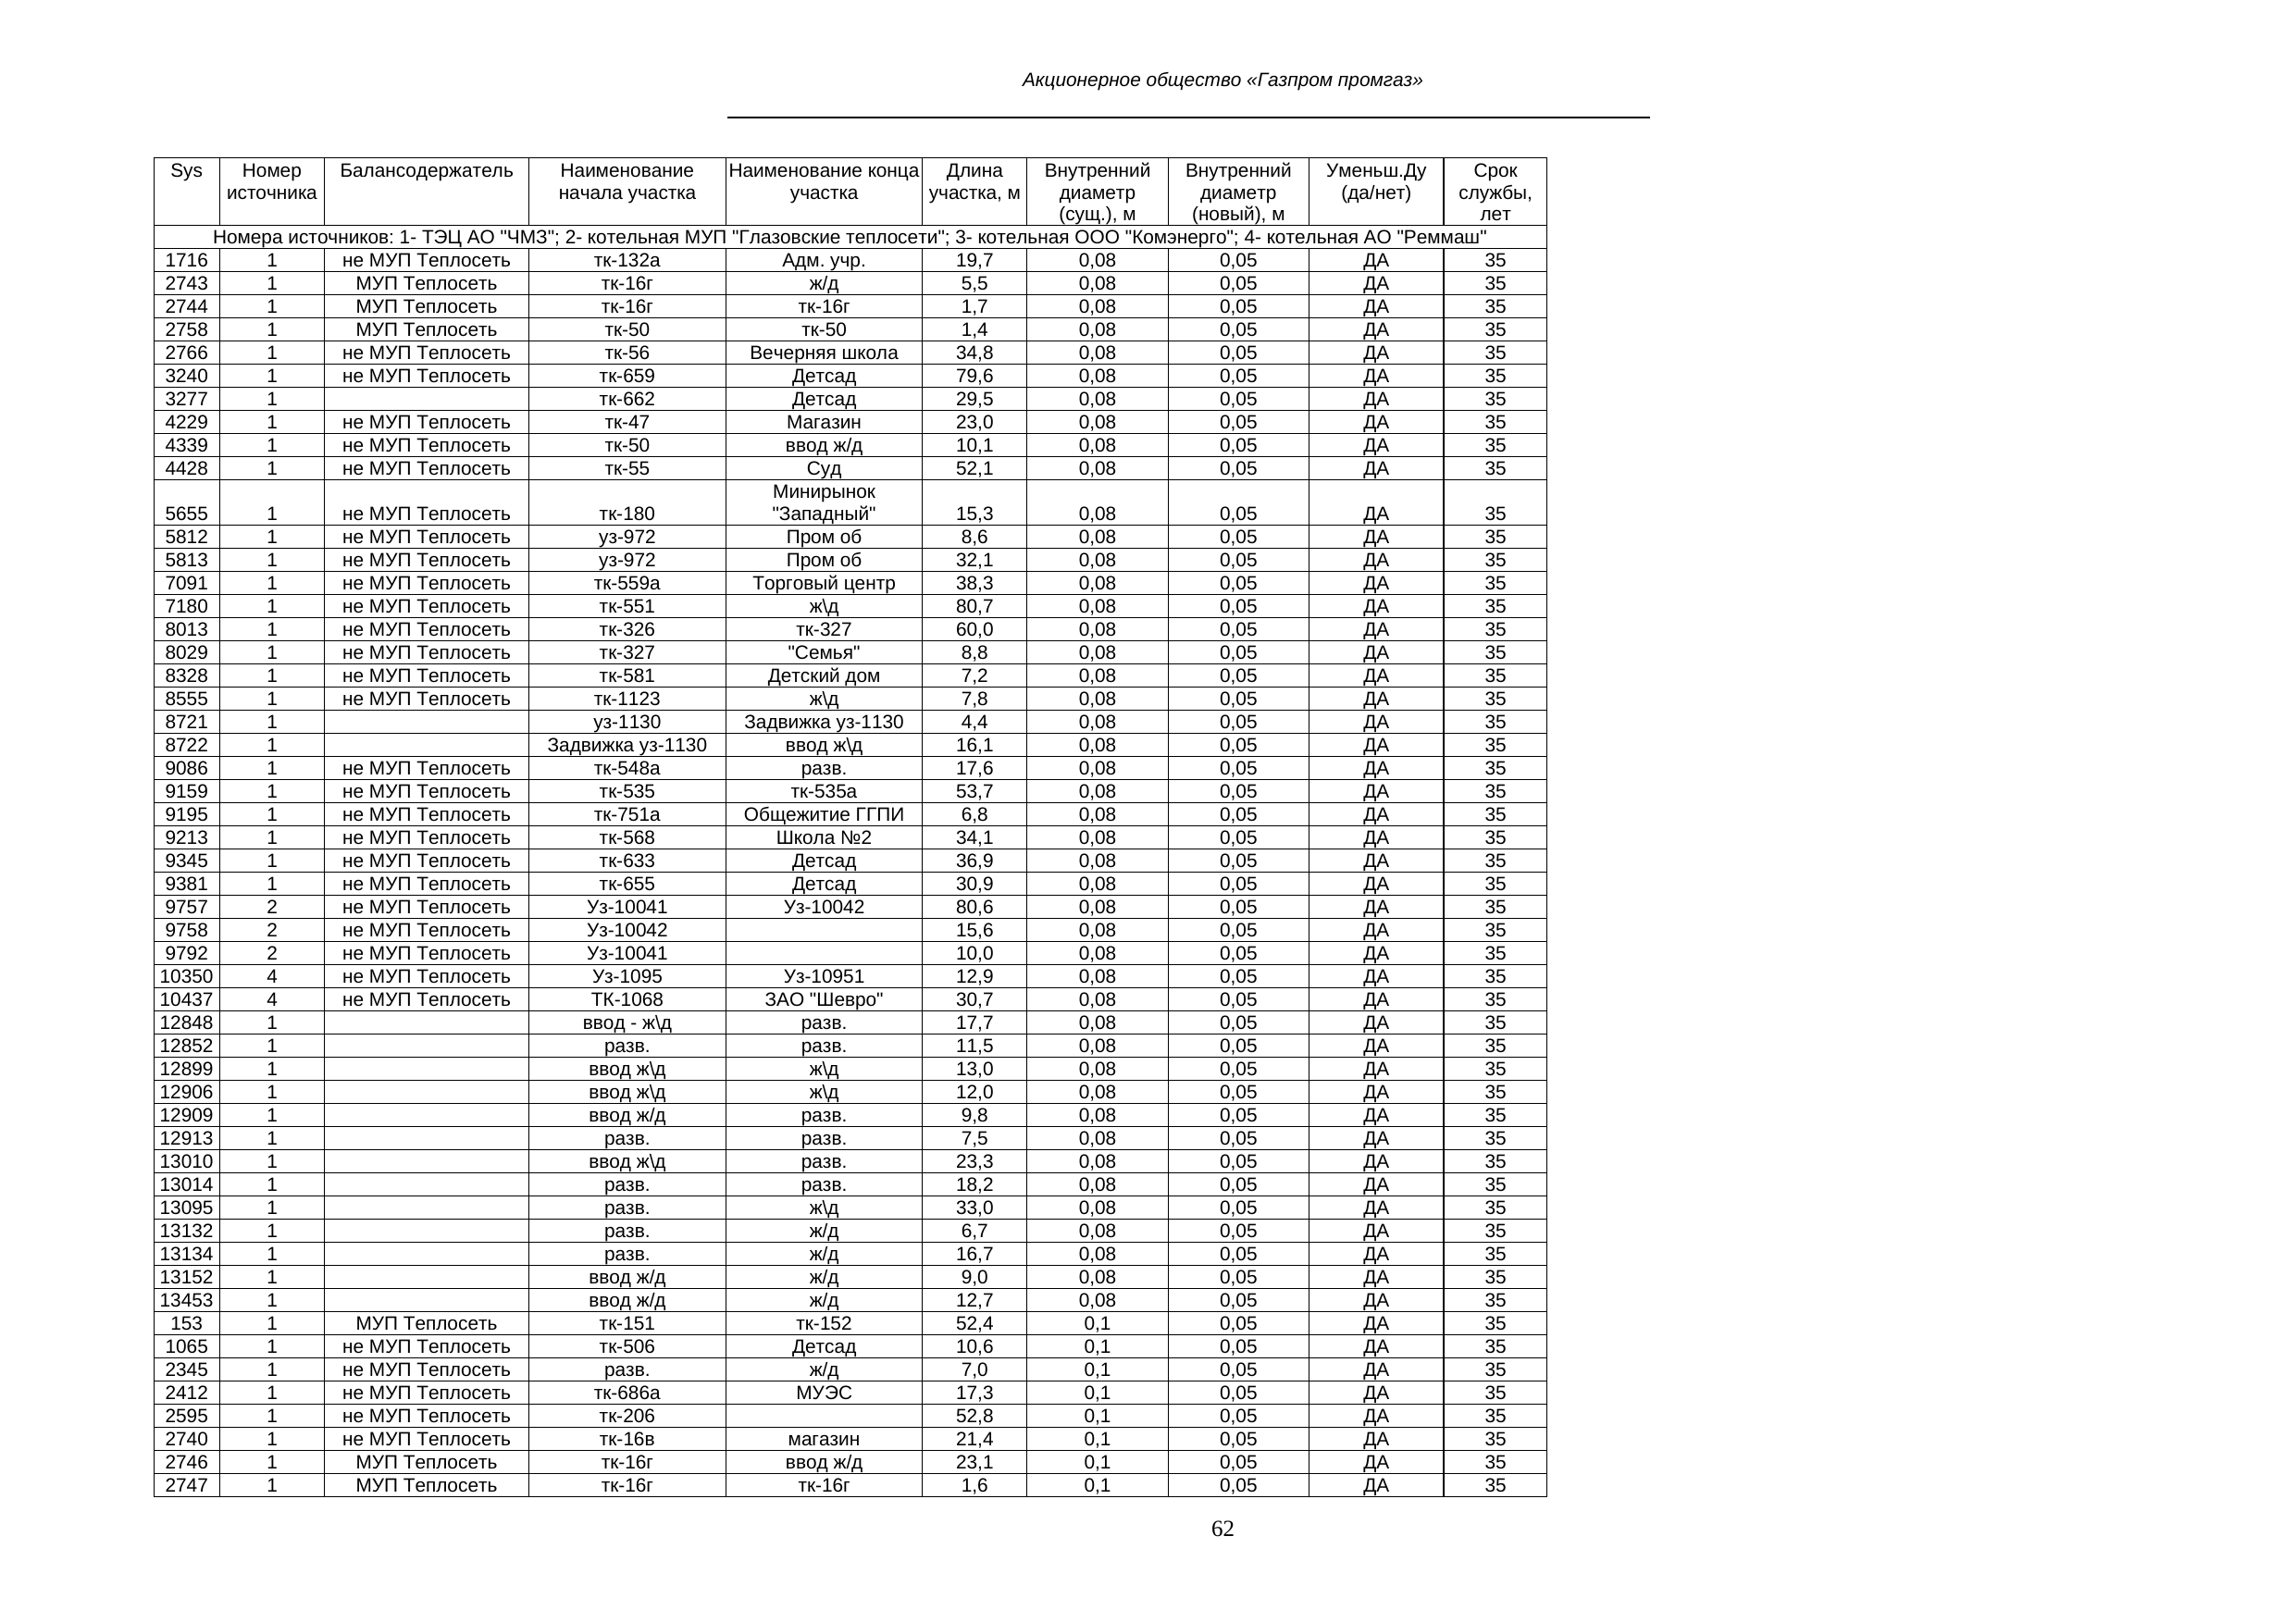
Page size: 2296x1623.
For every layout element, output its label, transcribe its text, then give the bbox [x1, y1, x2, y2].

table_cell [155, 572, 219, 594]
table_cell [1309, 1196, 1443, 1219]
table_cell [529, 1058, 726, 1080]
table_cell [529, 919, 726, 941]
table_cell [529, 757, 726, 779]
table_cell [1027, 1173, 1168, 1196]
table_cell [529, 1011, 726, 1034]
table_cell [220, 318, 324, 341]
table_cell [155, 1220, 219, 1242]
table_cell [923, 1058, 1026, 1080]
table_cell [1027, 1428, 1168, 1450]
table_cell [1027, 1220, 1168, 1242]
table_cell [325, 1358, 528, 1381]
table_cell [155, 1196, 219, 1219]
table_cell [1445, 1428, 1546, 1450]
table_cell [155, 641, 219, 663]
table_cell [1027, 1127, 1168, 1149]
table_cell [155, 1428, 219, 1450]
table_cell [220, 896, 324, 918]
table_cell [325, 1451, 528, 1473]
table_header Наименование начала участка [529, 158, 726, 225]
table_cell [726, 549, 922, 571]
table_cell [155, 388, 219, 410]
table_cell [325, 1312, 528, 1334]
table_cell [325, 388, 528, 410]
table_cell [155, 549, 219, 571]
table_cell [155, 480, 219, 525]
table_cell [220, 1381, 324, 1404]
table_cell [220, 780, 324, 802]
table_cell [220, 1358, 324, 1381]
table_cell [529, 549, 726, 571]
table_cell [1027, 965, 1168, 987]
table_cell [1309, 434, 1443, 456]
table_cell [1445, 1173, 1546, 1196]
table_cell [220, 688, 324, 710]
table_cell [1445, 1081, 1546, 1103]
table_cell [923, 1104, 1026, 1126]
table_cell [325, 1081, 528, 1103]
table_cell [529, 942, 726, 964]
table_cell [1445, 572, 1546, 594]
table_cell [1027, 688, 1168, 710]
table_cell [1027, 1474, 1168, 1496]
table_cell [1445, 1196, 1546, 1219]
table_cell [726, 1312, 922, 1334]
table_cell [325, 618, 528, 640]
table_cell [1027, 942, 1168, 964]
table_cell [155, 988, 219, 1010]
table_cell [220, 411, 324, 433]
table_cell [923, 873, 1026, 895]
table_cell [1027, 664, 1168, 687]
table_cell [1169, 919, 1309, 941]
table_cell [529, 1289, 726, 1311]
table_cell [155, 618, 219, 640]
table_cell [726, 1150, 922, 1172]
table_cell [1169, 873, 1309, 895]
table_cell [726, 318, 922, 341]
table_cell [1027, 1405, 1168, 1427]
table_header Внутpенний диаметp (сущ.), м [1027, 158, 1168, 225]
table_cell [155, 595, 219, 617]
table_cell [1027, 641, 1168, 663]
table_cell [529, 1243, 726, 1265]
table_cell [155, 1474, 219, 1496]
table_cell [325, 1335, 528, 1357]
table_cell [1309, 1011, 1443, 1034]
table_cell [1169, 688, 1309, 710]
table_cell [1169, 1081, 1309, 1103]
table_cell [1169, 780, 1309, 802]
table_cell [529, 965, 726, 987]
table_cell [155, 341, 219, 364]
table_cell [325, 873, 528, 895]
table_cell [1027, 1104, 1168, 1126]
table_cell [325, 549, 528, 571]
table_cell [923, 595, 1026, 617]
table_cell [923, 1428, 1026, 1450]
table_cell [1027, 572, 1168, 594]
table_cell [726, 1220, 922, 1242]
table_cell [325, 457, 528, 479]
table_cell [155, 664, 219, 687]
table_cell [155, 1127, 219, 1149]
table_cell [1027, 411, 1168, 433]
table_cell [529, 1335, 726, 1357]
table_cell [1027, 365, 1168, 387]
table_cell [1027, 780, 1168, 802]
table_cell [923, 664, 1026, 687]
table_header Длина участка, м [923, 158, 1026, 225]
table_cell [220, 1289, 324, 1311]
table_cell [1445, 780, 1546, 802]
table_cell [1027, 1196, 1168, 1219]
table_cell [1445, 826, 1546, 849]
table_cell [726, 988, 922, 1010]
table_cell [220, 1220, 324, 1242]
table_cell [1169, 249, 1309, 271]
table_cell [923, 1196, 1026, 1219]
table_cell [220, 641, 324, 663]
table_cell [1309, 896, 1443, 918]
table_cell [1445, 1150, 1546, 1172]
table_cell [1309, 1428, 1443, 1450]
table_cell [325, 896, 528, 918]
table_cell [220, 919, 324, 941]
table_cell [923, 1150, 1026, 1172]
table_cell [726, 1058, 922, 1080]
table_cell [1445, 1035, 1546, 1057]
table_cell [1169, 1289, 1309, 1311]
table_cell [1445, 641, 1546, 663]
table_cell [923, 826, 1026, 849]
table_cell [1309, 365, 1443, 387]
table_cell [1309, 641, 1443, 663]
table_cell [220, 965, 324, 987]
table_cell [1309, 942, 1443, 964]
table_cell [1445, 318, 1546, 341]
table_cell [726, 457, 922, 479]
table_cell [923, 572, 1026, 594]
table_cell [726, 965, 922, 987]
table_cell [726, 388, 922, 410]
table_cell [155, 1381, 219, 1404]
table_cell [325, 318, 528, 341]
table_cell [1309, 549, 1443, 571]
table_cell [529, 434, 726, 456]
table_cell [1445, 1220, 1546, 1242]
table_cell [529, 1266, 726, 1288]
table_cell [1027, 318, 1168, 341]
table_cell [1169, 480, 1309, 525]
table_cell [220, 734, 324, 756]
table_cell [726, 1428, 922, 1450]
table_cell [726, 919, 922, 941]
table_header Балансодержатель [325, 158, 528, 225]
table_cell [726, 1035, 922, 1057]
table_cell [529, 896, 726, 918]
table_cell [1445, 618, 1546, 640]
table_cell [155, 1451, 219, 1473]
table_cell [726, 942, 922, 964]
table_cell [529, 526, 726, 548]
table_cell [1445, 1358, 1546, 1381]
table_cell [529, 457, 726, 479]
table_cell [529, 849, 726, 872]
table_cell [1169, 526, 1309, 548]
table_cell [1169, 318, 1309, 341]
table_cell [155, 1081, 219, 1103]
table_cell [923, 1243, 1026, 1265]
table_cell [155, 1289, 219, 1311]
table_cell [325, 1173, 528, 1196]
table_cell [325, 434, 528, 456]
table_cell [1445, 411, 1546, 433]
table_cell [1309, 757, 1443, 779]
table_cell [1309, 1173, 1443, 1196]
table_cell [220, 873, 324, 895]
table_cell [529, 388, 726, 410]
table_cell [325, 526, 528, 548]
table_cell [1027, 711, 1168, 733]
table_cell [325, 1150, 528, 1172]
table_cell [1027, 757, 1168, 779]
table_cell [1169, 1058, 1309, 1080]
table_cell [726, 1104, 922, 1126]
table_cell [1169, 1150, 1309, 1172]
table_header Наименование конца участка [726, 158, 922, 225]
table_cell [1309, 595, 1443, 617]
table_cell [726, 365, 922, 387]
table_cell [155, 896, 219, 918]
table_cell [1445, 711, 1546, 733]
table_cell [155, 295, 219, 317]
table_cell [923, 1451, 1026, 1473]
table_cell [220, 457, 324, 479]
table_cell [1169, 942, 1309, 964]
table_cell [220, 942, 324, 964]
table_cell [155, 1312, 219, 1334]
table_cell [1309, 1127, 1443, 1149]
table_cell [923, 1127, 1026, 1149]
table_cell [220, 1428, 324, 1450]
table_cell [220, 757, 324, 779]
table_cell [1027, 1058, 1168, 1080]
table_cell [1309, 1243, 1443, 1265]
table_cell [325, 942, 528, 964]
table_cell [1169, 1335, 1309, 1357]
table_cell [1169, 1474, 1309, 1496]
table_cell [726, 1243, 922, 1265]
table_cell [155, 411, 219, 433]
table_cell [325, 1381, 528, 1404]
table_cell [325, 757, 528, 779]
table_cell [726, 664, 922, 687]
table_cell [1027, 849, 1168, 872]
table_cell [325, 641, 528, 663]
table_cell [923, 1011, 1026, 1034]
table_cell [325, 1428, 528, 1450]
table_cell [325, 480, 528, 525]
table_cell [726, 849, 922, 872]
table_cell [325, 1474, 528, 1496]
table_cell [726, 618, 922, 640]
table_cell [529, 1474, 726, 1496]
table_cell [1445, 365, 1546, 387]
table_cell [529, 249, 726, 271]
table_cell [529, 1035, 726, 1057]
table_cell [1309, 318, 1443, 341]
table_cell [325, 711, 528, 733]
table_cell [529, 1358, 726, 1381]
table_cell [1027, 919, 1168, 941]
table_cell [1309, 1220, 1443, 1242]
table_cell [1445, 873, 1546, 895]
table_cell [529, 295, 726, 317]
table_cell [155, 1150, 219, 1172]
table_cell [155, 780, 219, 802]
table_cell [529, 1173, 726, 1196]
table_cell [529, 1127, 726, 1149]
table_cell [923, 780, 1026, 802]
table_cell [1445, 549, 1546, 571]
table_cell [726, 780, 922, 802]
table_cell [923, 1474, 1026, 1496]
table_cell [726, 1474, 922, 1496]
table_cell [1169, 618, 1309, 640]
table_header Номер источника [220, 158, 324, 225]
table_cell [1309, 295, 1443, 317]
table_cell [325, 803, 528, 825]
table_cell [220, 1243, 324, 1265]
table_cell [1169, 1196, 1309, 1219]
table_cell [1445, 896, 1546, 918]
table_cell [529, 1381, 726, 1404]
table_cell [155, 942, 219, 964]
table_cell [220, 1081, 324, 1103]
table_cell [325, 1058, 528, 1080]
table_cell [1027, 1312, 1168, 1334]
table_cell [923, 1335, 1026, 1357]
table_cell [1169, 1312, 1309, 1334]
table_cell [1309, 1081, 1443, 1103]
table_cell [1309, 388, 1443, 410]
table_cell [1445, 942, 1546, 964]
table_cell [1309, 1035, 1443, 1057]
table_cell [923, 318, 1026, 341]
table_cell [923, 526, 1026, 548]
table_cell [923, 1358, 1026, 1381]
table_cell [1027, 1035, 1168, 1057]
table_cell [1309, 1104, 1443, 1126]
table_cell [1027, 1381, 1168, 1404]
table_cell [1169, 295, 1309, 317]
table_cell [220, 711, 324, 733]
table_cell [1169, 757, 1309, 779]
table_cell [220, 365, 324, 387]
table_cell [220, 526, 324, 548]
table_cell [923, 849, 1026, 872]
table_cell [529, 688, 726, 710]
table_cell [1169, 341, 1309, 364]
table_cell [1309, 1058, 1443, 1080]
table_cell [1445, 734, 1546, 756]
table_header Уменьш.Ду (да/нет) [1309, 158, 1443, 225]
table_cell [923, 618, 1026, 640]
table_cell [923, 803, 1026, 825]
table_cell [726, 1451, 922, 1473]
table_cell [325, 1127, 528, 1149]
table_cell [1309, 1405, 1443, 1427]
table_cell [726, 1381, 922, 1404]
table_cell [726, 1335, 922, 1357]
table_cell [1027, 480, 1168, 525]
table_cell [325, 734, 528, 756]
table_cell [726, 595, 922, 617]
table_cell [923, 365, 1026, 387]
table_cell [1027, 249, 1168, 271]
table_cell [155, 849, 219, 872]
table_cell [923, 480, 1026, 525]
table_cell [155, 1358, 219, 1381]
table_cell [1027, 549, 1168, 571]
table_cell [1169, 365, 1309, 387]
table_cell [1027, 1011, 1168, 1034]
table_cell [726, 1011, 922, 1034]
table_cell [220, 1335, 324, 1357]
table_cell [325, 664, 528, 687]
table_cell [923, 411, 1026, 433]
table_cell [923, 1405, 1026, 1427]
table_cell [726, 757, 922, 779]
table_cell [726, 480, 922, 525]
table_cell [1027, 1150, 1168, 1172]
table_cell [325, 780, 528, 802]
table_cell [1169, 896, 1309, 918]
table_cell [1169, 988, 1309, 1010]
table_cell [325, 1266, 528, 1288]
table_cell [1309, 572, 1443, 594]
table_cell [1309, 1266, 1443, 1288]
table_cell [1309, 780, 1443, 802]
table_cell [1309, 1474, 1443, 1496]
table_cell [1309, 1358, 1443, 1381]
table_header Внутpенний диаметp (новый), м [1169, 158, 1309, 225]
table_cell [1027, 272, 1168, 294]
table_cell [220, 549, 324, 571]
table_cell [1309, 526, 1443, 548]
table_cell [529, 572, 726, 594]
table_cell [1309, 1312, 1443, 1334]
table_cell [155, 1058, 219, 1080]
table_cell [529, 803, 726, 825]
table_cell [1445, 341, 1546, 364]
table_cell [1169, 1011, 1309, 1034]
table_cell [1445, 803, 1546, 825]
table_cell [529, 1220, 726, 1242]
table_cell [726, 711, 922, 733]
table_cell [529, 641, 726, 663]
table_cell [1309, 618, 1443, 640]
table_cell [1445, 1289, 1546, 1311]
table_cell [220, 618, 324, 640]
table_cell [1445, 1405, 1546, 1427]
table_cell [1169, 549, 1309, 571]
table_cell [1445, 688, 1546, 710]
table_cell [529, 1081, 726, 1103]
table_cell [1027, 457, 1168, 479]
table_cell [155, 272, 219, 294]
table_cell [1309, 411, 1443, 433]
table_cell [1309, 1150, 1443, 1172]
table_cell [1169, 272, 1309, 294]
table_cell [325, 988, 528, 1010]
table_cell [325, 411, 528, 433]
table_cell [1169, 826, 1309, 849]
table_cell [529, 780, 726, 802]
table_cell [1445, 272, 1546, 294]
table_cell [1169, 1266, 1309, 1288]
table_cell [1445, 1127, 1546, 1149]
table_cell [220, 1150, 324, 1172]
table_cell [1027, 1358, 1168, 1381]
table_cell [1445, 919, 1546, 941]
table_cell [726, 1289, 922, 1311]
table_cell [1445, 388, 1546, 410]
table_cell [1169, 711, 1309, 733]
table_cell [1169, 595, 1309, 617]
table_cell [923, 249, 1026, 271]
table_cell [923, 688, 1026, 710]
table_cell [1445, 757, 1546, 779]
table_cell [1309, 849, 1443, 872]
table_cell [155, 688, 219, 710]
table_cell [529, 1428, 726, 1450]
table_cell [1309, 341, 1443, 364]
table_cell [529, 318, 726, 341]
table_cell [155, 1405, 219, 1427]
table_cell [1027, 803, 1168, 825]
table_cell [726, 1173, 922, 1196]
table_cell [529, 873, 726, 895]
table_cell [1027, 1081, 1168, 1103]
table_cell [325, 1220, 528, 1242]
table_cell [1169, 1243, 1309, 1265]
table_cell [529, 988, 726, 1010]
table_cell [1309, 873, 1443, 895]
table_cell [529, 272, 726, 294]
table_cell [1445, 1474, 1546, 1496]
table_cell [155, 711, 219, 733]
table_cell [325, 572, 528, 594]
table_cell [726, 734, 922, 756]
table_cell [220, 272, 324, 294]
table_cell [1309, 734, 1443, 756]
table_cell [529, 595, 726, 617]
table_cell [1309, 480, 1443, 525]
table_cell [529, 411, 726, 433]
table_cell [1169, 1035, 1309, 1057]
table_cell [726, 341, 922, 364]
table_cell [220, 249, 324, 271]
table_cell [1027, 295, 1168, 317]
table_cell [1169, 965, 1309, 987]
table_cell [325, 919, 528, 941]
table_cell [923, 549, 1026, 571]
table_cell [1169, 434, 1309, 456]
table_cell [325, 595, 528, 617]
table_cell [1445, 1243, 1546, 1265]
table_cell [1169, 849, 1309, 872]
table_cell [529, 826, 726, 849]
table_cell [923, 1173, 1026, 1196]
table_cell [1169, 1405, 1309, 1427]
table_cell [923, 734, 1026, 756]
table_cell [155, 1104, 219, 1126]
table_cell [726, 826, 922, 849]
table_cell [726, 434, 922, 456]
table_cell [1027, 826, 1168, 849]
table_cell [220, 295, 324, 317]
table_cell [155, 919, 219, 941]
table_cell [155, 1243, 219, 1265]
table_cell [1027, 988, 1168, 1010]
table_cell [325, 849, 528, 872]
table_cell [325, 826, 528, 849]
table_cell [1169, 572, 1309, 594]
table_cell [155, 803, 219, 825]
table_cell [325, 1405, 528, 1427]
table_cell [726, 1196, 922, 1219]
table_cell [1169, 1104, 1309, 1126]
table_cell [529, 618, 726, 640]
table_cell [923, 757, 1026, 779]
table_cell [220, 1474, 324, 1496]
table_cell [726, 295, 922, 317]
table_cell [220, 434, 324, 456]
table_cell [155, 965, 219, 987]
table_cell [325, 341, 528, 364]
table_cell Номера источников: 1- ТЭЦ АО "ЧМЗ"; 2- котельная МУП "Глазовские теплосети"; 3- котельная ООО "Комэнерго"; 4- котельная АО "Реммаш" [155, 226, 1546, 248]
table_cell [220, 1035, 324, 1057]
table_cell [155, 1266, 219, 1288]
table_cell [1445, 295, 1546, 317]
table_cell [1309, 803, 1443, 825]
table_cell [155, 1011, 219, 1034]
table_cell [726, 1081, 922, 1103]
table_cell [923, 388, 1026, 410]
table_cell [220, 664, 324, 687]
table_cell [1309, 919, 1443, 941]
table_header Срок службы, лет [1445, 158, 1546, 225]
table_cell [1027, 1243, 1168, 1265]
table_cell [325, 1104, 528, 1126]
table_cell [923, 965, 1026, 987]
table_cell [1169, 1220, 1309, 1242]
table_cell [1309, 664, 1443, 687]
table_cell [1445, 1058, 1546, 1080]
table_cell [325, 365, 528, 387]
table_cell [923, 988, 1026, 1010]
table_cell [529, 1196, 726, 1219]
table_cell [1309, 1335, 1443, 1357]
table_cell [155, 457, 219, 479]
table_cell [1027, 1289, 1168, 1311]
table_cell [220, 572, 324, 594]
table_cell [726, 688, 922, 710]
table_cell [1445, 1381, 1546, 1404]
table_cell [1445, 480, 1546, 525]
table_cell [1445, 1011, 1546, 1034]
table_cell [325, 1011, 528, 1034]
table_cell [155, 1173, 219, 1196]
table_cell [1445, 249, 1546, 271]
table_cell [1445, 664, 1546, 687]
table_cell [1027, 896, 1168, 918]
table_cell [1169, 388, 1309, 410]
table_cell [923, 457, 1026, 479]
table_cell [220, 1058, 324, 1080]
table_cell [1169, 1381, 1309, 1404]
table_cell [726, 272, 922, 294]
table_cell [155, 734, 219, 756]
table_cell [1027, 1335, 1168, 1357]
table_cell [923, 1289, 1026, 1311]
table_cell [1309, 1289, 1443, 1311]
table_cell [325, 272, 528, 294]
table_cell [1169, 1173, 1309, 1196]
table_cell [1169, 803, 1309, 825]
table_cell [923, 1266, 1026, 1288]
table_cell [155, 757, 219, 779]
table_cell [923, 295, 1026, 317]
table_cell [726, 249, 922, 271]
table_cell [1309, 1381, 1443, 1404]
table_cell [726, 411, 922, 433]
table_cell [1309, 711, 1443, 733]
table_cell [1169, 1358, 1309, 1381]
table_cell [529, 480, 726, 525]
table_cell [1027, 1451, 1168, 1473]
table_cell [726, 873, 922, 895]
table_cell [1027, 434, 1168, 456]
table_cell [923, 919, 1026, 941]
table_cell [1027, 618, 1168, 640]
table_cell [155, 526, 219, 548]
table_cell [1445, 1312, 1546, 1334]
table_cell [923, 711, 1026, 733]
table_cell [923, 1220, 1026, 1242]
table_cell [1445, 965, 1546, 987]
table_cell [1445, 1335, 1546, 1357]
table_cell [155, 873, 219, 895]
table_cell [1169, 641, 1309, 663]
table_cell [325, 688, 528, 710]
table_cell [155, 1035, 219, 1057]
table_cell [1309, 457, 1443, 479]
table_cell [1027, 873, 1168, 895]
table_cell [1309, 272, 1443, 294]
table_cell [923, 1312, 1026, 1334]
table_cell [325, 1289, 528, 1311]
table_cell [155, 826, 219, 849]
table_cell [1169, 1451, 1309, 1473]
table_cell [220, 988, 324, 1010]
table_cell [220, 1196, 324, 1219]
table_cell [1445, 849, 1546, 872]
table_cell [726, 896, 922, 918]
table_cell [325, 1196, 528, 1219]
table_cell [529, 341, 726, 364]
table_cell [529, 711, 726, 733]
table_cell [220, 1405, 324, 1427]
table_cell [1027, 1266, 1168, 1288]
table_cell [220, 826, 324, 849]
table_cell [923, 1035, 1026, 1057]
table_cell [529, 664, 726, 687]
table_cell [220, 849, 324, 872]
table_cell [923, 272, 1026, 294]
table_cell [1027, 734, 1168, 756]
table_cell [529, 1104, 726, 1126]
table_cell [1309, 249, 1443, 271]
table_header Sys [155, 158, 219, 225]
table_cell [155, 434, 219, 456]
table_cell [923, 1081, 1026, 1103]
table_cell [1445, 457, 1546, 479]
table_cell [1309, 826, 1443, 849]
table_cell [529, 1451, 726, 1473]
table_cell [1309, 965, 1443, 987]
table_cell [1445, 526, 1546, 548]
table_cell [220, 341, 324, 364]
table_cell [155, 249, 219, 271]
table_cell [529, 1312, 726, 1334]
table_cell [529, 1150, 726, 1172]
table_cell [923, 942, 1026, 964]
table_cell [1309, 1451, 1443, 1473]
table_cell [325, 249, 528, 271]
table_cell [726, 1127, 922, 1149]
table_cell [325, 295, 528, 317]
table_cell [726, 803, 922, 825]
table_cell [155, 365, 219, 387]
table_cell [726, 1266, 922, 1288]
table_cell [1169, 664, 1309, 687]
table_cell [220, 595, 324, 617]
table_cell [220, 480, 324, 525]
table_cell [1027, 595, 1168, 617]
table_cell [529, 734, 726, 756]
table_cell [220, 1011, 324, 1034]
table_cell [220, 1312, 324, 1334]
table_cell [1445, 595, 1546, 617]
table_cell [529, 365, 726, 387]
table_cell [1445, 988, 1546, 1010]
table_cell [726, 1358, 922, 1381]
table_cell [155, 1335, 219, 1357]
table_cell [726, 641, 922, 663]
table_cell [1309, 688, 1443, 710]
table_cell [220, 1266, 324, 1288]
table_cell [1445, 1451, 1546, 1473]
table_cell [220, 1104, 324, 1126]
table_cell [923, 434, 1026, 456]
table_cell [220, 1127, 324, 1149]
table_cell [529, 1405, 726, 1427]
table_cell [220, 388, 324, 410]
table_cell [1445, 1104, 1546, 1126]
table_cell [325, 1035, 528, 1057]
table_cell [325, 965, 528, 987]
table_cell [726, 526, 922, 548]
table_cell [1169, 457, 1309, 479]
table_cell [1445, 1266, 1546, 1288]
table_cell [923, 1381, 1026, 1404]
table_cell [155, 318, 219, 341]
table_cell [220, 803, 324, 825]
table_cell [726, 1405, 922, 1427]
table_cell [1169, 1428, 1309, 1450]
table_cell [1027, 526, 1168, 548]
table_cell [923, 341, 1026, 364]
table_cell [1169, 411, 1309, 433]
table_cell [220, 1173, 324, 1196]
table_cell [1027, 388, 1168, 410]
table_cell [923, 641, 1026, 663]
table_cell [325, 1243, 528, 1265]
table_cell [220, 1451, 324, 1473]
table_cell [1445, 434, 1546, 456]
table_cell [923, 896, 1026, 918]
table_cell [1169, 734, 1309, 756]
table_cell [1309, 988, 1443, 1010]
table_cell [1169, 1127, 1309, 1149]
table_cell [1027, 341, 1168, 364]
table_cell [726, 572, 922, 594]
